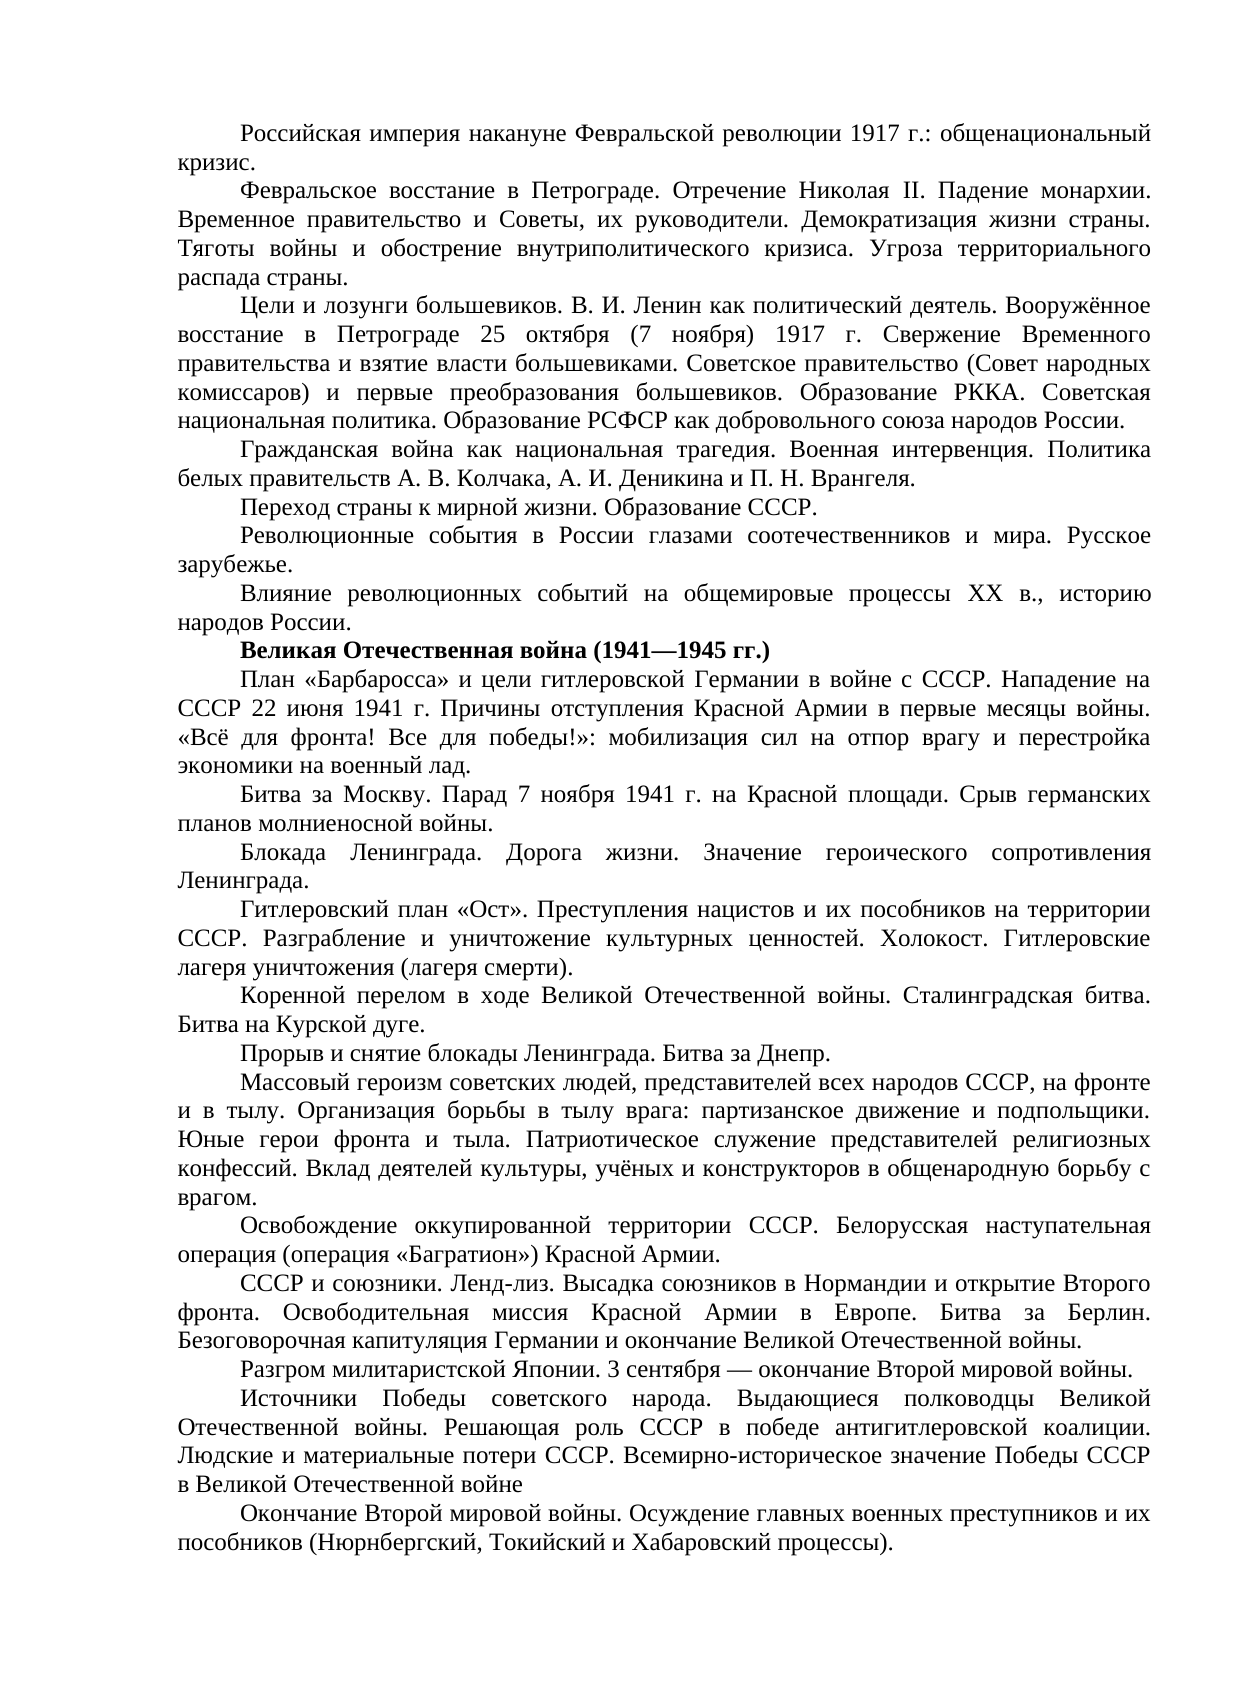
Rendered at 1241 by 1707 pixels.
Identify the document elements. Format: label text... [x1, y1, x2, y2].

text Великая Отечественная война (1941—1945 гг.) [177, 636, 1152, 664]
text Цели и лозунги большевиков. В. И. Ленин как политический деятель. Вооружённое восстание в Петрограде 25 октября (7 ноября) 1917 г. Свержение Временного правительства и взятие власти большевиками. Советское правительство (Совет народных комиссаров) и первые преобразования большевиков. Образование РККА. Советская национальная политика. Образование РСФСР как добровольного союза народов России. [177, 291, 1152, 434]
text Освобождение оккупированной территории СССР. Белорусская наступательная операция (операция «Багратион») Красной Армии. [177, 1211, 1152, 1268]
text Битва за Москву. Парад 7 ноября 1941 г. на Красной площади. Срыв германских планов молниеносной войны. [177, 779, 1152, 837]
text Источники Победы советского народа. Выдающиеся полководцы Великой Отечественной войны. Решающая роль СССР в победе антигитлеровской коалиции. Людские и материальные потери СССР. Всемирно-историческое значение Победы СССР в Великой Отечественной войне [177, 1383, 1152, 1498]
text Революционные события в России глазами соотечественников и мира. Русское зарубежье. [177, 521, 1152, 578]
text Прорыв и снятие блокады Ленинграда. Битва за Днепр. [177, 1038, 1152, 1067]
text Гражданская война как национальная трагедия. Военная интервенция. Политика белых правительств А. В. Колчака, А. И. Деникина и П. Н. Врангеля. [177, 434, 1152, 492]
text Коренной перелом в ходе Великой Отечественной войны. Сталинградская битва. Битва на Курской дуге. [177, 981, 1152, 1038]
text Гитлеровский план «Ост». Преступления нацистов и их пособников на территории СССР. Разграбление и уничтожение культурных ценностей. Холокост. Гитлеровские лагеря уничтожения (лагеря смерти). [177, 894, 1152, 981]
text Массовый героизм советских людей, представителей всех народов СССР, на фронте и в тылу. Организация борьбы в тылу врага: партизанское движение и подпольщики. Юные герои фронта и тыла. Патриотическое служение представителей религиозных конфессий. Вклад деятелей культуры, учёных и конструкторов в общенародную борьбу с врагом. [177, 1067, 1152, 1211]
text Переход страны к мирной жизни. Образование СССР. [177, 492, 1152, 521]
text Разгром милитаристской Японии. 3 сентября — окончание Второй мировой войны. [177, 1354, 1152, 1383]
text СССР и союзники. Ленд-лиз. Высадка союзников в Нормандии и открытие Второго фронта. Освободительная миссия Красной Армии в Европе. Битва за Берлин. Безоговорочная капитуляция Германии и окончание Великой Отечественной войны. [177, 1268, 1152, 1354]
text Российская империя накануне Февральской революции 1917 г.: общенациональный кризис. [177, 118, 1152, 176]
text Февральское восстание в Петрограде. Отречение Николая II. Падение монархии. Временное правительство и Советы, их руководители. Демократизация жизни страны. Тяготы войны и обострение внутриполитического кризиса. Угроза территориального распада страны. [177, 176, 1152, 291]
text Влияние революционных событий на общемировые процессы XX в., историю народов России. [177, 578, 1152, 636]
text План «Барбаросса» и цели гитлеровской Германии в войне с СССР. Нападение на СССР 22 июня 1941 г. Причины отступления Красной Армии в первые месяцы войны. «Всё для фронта! Все для победы!»: мобилизация сил на отпор врагу и перестройка экономики на военный лад. [177, 664, 1152, 779]
text Окончание Второй мировой войны. Осуждение главных военных преступников и их пособников (Нюрнбергский, Токийский и Хабаровский процессы). [177, 1498, 1152, 1556]
text Блокада Ленинграда. Дорога жизни. Значение героического сопротивления Ленинграда. [177, 837, 1152, 894]
